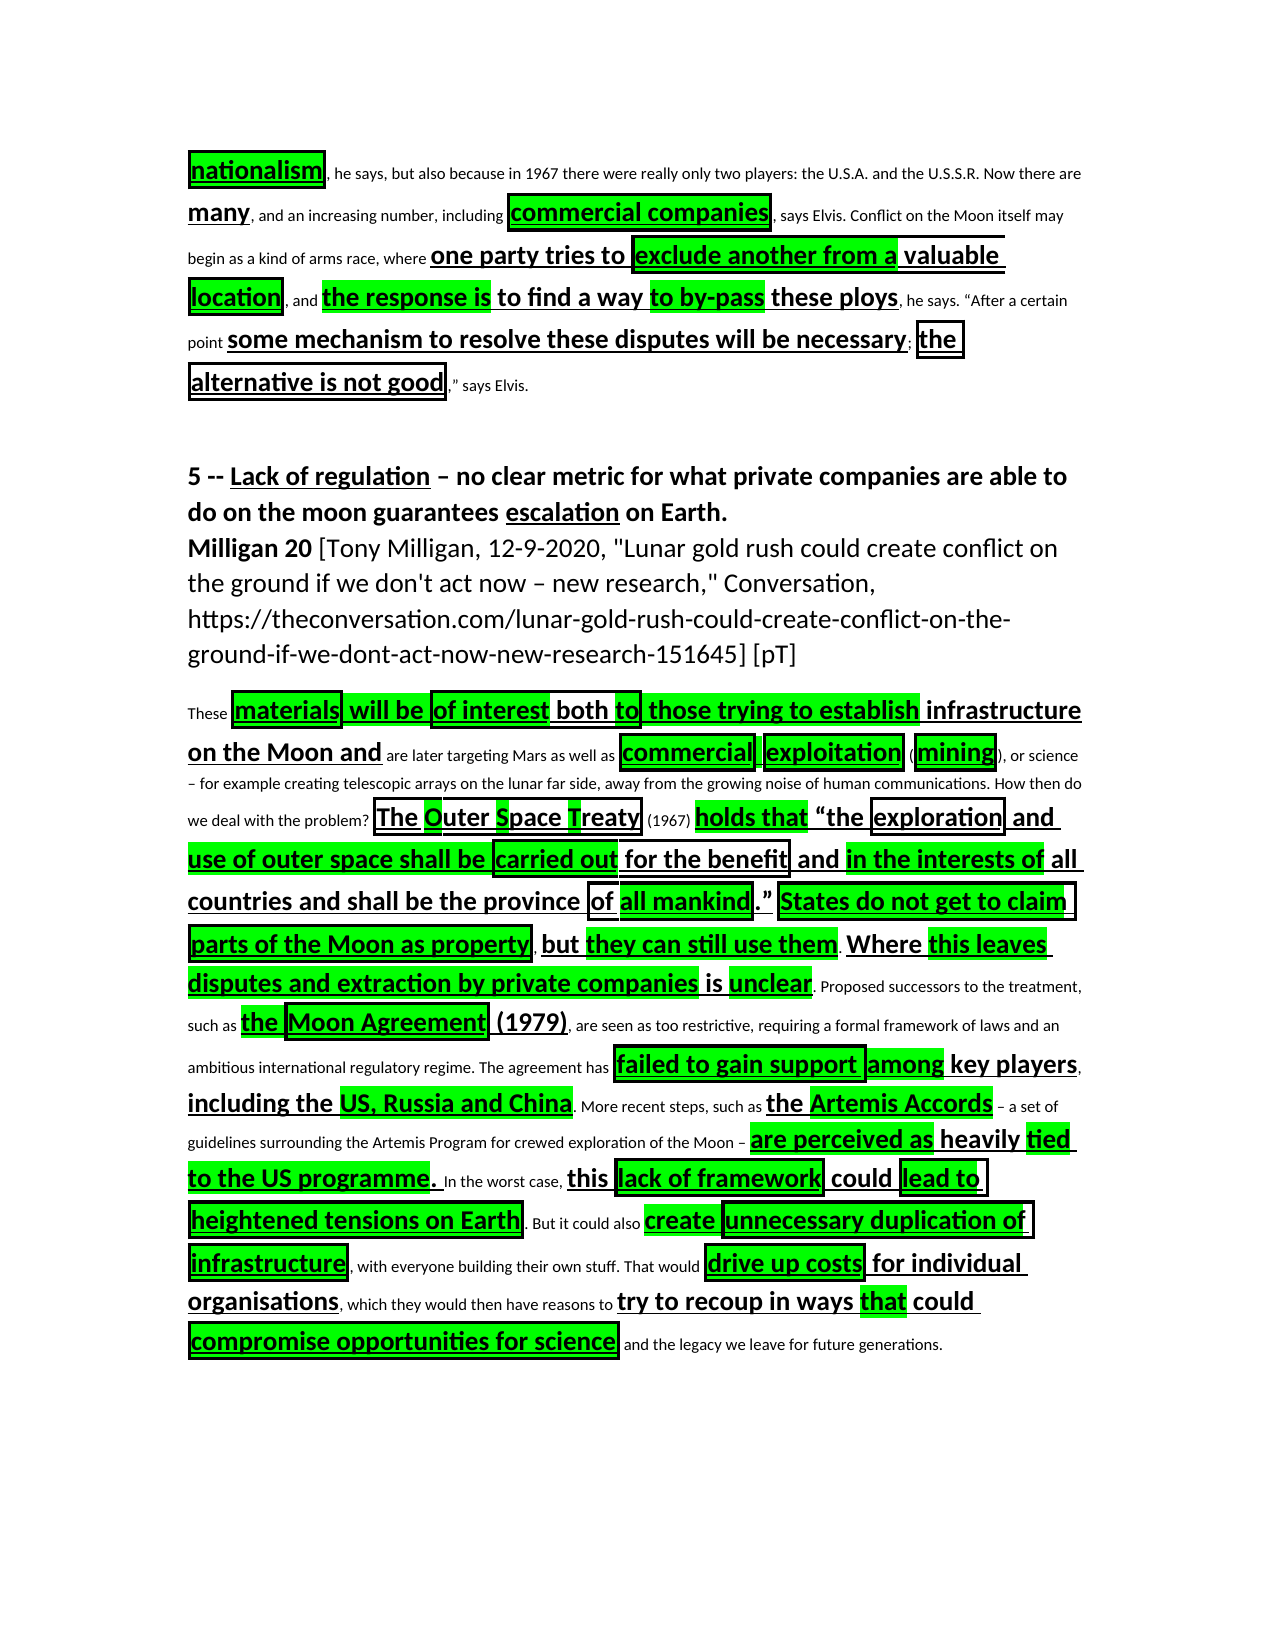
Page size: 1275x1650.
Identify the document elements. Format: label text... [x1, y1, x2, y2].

text Milligan 20 [Tony Milligan, 12-9-2020, "Lunar gold rush could create conflict on the ground if we don't act now – new research," Conversation, https://theconversation.com/lunar-gold-rush-could-create-conflict-on-the-ground-if-we-dont-act-now-new-research-151645] [pT] [187, 531, 1087, 671]
subtitle 5 -- Lack of regulation – no clear metric for what private companies are able to do on the moon guarantees escalation on Earth. [187, 459, 1087, 528]
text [187, 150, 1087, 401]
text These materials will be of interest both to those trying to establish infrastructure on the Moon and are later targeting Mars as well as commercial exploitation (mining), or science – for example creating telescopic arrays on the lunar far side, away from the growing noise of human communications. How then do we deal with the problem? The Outer Space Treaty (1967) holds that “the exploration and use of outer space shall be carried out for the benefit and in the interests of all countries and shall be the province of all mankind.” States do not get to claim parts of the Moon as property, but they can still use them. Where this leaves disputes and extraction by private companies is unclear. Proposed successors to the treatment, such as the Moon Agreement (1979), are seen as too restrictive, requiring a formal framework of laws and an ambitious international regulatory regime. The agreement has failed to gain support among key players, including the US, Russia and China. More recent steps, such as the Artemis Accords – a set of guidelines surrounding the Artemis Program for crewed exploration of the Moon – are perceived as heavily tied to the US programme. In the worst case, this lack of framework could lead to heightened tensions on Earth. But it could also create unnecessary duplication of infrastructure, with everyone building their own stuff. That would drive up costs for individual organisations, which they would then have reasons to try to recoup in ways that could compromise opportunities for science and the legacy we leave for future generations. [187, 690, 1087, 1360]
